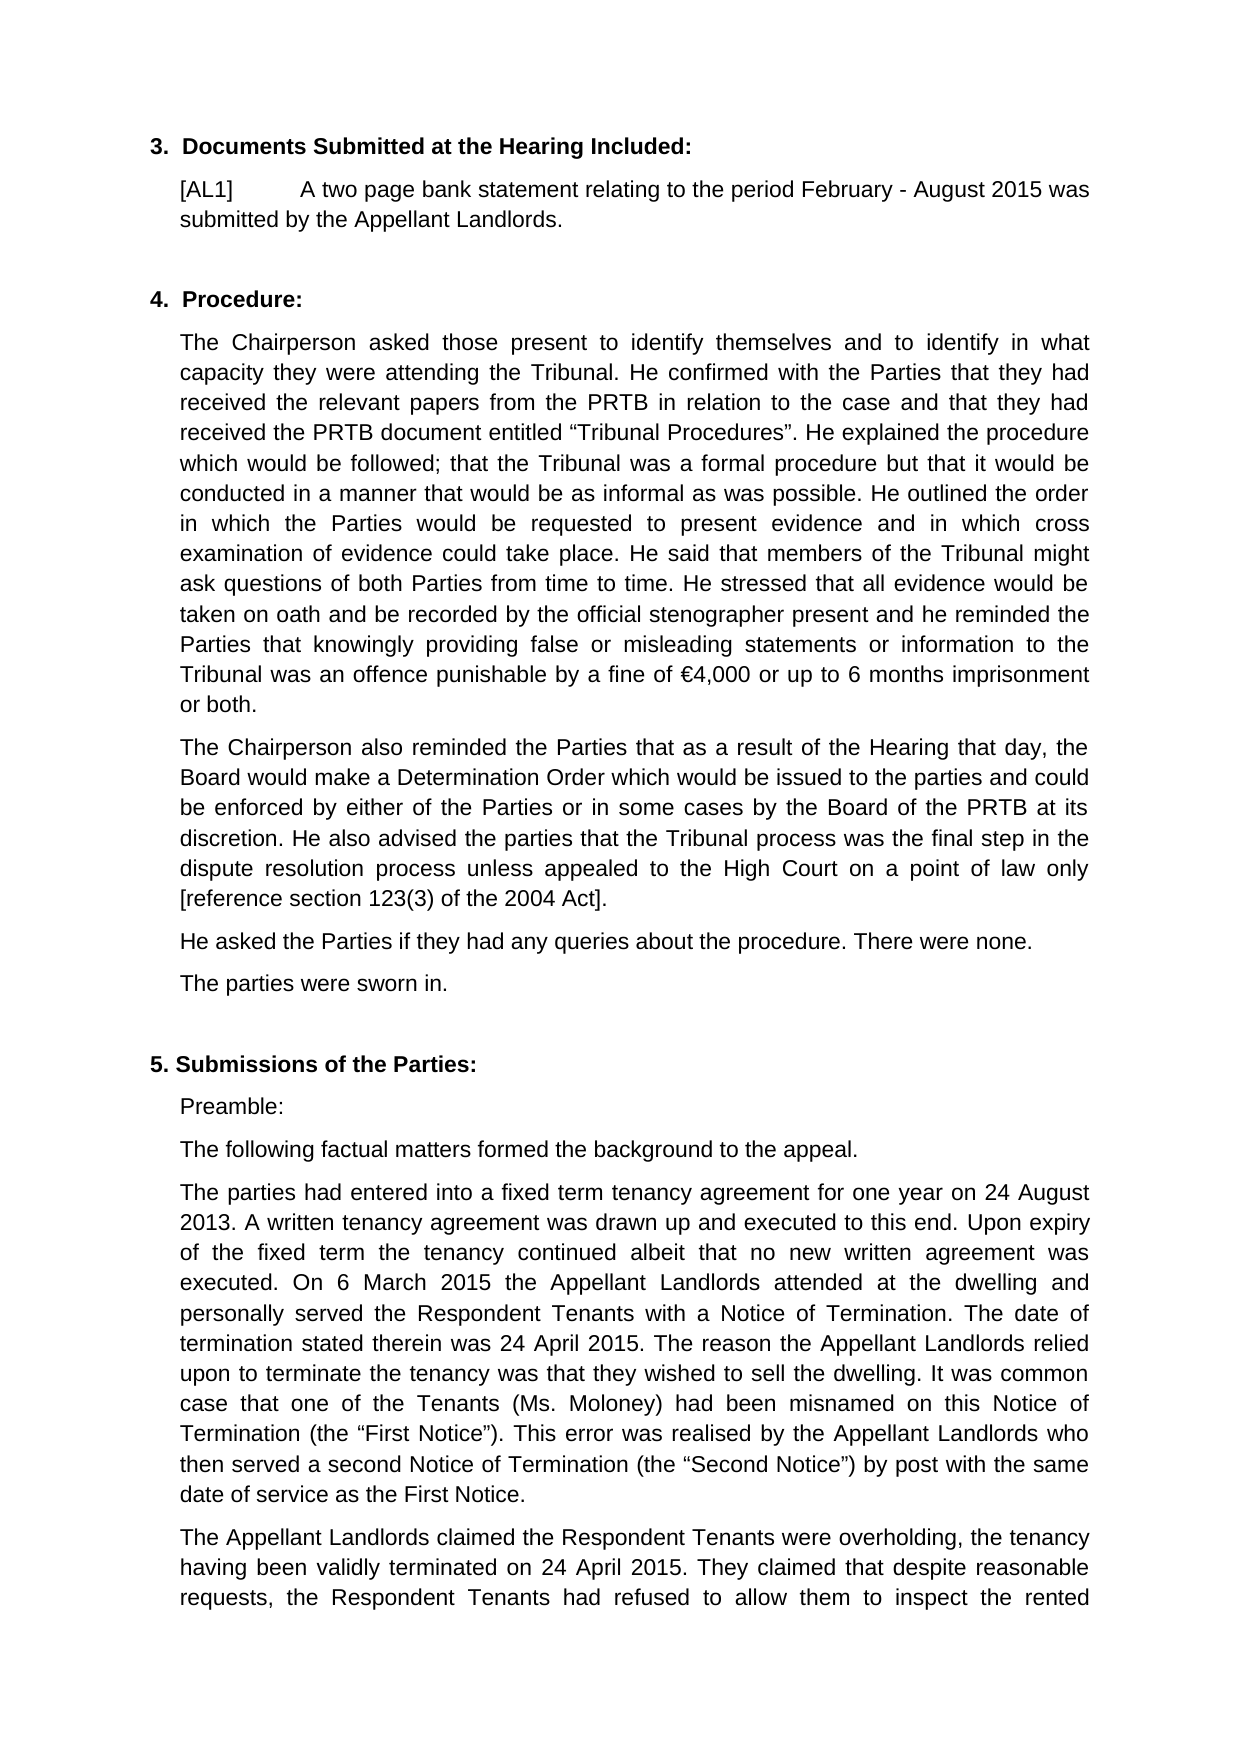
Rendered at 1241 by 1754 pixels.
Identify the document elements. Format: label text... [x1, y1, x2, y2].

text [AL1] A two page bank statement relating to the period February - August 2015 was submitted by the Appellant Landlords. [179, 176, 1090, 232]
text 5. Submissions of the Parties: [150, 1051, 1090, 1077]
text The following factual matters formed the background to the appeal. [179, 1136, 1090, 1162]
text Preamble: [179, 1093, 1090, 1120]
text The parties had entered into a fixed term tenancy agreement for one year on 24 August 2013. A written tenancy agreement was drawn up and executed to this end. Upon expiry of the fixed term the tenancy continued albeit that no new written agreement was executed. On 6 March 2015 the Appellant Landlords attended at the dwelling and personally served the Respondent Tenants with a Notice of Termination. The date of termination stated therein was 24 April 2015. The reason the Appellant Landlords relied upon to terminate the tenancy was that they wished to sell the dwelling. It was common case that one of the Tenants (Ms. Moloney) had been misnamed on this Notice of Termination (the “First Notice”). This error was realised by the Appellant Landlords who then served a second Notice of Termination (the “Second Notice”) by post with the same date of service as the First Notice. [179, 1179, 1090, 1507]
text The Chairperson asked those present to identify themselves and to identify in what capacity they were attending the Tribunal. He confirmed with the Parties that they had received the relevant papers from the PRTB in relation to the case and that they had received the PRTB document entitled “Tribunal Procedures”. He explained the procedure which would be followed; that the Tribunal was a formal procedure but that it would be conducted in a manner that would be as informal as was possible. He outlined the order in which the Parties would be requested to present evidence and in which cross examination of evidence could take place. He said that members of the Tribunal might ask questions of both Parties from time to time. He stressed that all evidence would be taken on oath and be recorded by the official stenographer present and he reminded the Parties that knowingly providing false or misleading statements or information to the Tribunal was an offence punishable by a fine of €4,000 or up to 6 months imprisonment or both. [179, 329, 1090, 718]
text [179, 1523, 1090, 1610]
text 3. Documents Submitted at the Hearing Included: [150, 133, 1090, 159]
text The parties were sworn in. [179, 970, 1090, 997]
text 4. Procedure: [150, 286, 1090, 312]
text He asked the Parties if they had any queries about the procedure. There were none. [179, 928, 1090, 954]
text The Chairperson also reminded the Parties that as a result of the Hearing that day, the Board would make a Determination Order which would be issued to the parties and could be enforced by either of the Parties or in some cases by the Board of the PRTB at its discretion. He also advised the parties that the Tribunal process was the final step in the dispute resolution process unless appealed to the High Court on a point of law only [reference section 123(3) of the 2004 Act]. [179, 734, 1090, 911]
